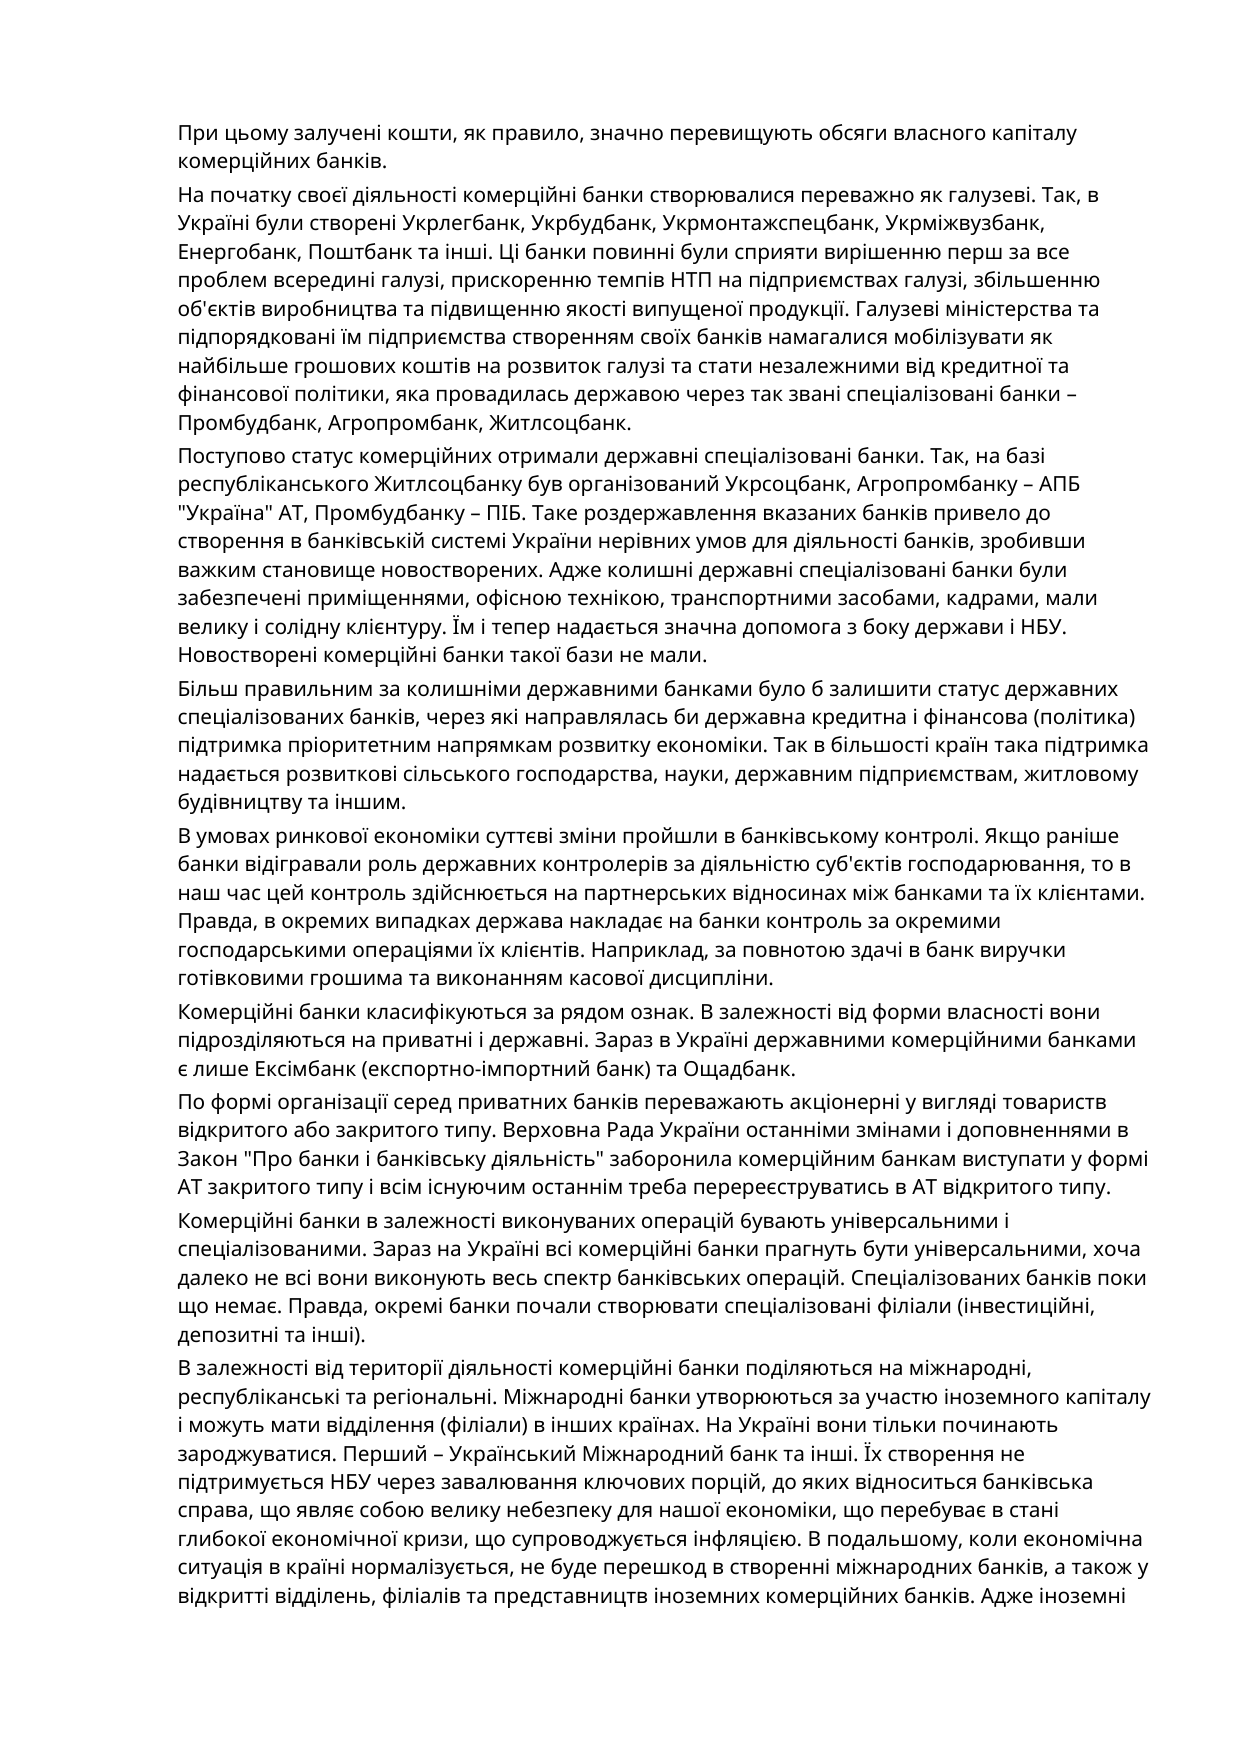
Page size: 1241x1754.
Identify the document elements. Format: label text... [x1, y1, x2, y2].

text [177, 1353, 1152, 1609]
text Комерційні банки класифікуються за рядом ознак. В залежності від форми власності вони підрозділяються на приватні і державні. Зараз в Україні державними комерційними банками є лише Ексімбанк (експортно-імпортний банк) та Ощадбанк. [177, 997, 1152, 1082]
text Поступово статус комерційних отримали державні спеціалізовані банки. Так, на базі республіканського Житлсоцбанку був організований Укрсоцбанк, Агропромбанку – АПБ "Україна" АТ, Промбудбанку – ПІБ. Таке роздержавлення вказаних банків привело до створення в банківській системі України нерівних умов для діяльності банків, зробивши важким становище новостворених. Адже колишні державні спеціалізовані банки були забезпечені приміщеннями, офісною технікою, транспортними засобами, кадрами, мали велику і солідну клієнтуру. Їм і тепер надається значна допомога з боку держави і НБУ. Новостворені комерційні банки такої бази не мали. [177, 441, 1152, 669]
text Більш правильним за колишніми державними банками було б залишити статус державних спеціалізованих банків, через які направлялась би державна кредитна і фінансова (політика) підтримка пріоритетним напрямкам розвитку економіки. Так в більшості країн така підтримка надається розвиткові сільського господарства, науки, державним підприємствам, житловому будівництву та іншим. [177, 674, 1152, 816]
text Комерційні банки в залежності виконуваних операцій 6увають універсальними і спеціалізованими. Зараз на Україні всі комерційні банки прагнуть бути універсальними, хоча далеко не всі вони виконують весь спектр банківських операцій. Спеціалізованих банків поки що немає. Правда, окремі банки почали створювати спеціалізовані філіали (інвестиційні, депозитні та інші). [177, 1206, 1152, 1348]
text На початку своєї діяльності комерційні банки створювалися переважно як галузеві. Так, в Україні були створені Укрлегбанк, Укрбудбанк, Укрмонтажспецбанк, Укрміжвузбанк, Енергобанк, Поштбанк та інші. Ці банки повинні були сприяти вирішенню перш за все проблем всередині галузі, прискоренню темпів НТП на підприємствах галузі, збільшенню об'єктів виробництва та підвищенню якості випущеної продукції. Галузеві міністерства та підпорядковані їм підприємства створенням своїх банків намагалися мобілізувати як найбільше грошових коштів на розвиток галузі та стати незалежними від кредитної та фінансової політики, яка провадилась державою через так звані спеціалізовані банки – Промбудбанк, Агропромбанк, Житлсоцбанк. [177, 180, 1152, 436]
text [177, 118, 1152, 175]
text В умовах ринкової економіки суттєві зміни пройшли в банківському контролі. Якщо раніше банки відігравали роль державних контролерів за діяльністю суб'єктів господарювання, то в наш час цей контроль здійснюється на партнерських відносинах між банками та їх клієнтами. Правда, в окремих випадках держава накладає на банки контроль за окремими господарськими операціями їх клієнтів. Наприклад, за повнотою здачі в банк виручки готівковими грошима та виконанням касової дисципліни. [177, 821, 1152, 992]
text По формі організації серед приватних банків переважають акціонерні у вигляді товариств відкритого або закритого типу. Верховна Рада України останніми змінами і доповненнями в Закон "Про банки і банківську діяльність" заборонила комерційним банкам виступати у формі АТ закритого типу і всім існуючим останнім треба перереєструватись в АТ відкритого типу. [177, 1087, 1152, 1201]
